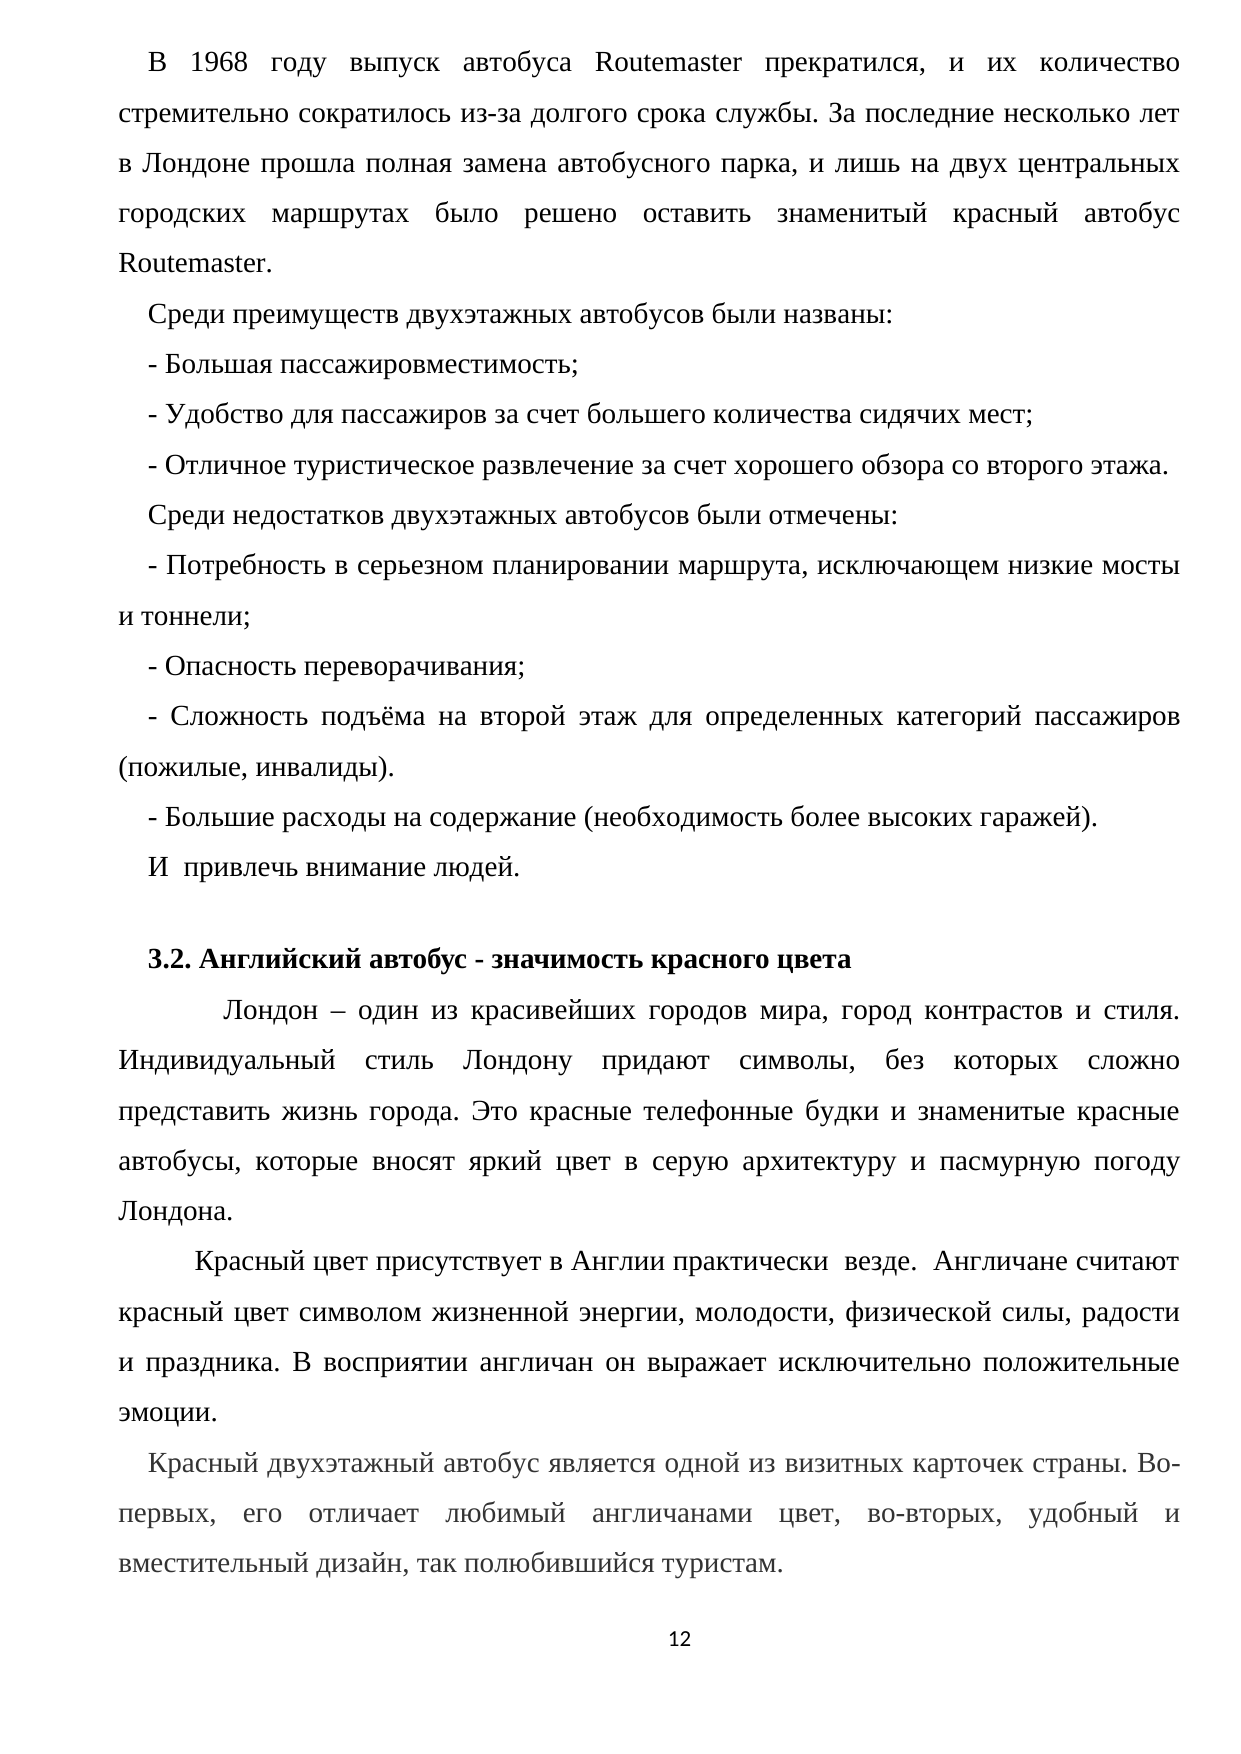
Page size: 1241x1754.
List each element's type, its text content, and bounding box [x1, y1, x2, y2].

list - Потребность в серьезном планировании маршрута, исключающем низкие мосты и тоннели; [118, 547, 1181, 631]
list - Удобство для пассажиров за счет большего количества сидячих мест; [118, 397, 1181, 430]
list Среди недостатков двухэтажных автобусов были отмечены: [118, 497, 1181, 531]
list - Большие расходы на содержание (необходимость более высоких гаражей). [118, 799, 1181, 833]
list - Большая пассажировместимость; [118, 346, 1181, 380]
text Лондон – один из красивейших городов мира, город контрастов и стиля. Индивидуальный стиль Лондону придают символы, без которых сложно представить жизнь города. Это красные телефонные будки и знаменитые красные автобусы, которые вносят яркий цвет в серую архитектуру и пасмурную погоду Лондона. [118, 992, 1181, 1227]
text Красный двухэтажный автобус является одной из визитных карточек страны. Во-первых, его отличает любимый англичанами цвет, во-вторых, удобный и вместительный дизайн, так полюбившийся туристам. [118, 1445, 1181, 1495]
list - Отличное туристическое развлечение за счет хорошего обзора со второго этажа. [118, 447, 1181, 480]
text В 1968 году выпуск автобуса Routemaster прекратился, и их количество стремительно сократилось из-за долгого срока службы. За последние несколько лет в Лондоне прошла полная замена автобусного парка, и лишь на двух центральных городских маршрутах было решено оставить знаменитый красный автобус Routemaster. [118, 44, 1181, 279]
text Среди преимуществ двухэтажных автобусов были названы: [118, 296, 1181, 329]
list - Сложность подъёма на второй этаж для определенных категорий пассажиров (пожилые, инвалиды). [118, 698, 1181, 782]
text 3.2. Английский автобус - значимость красного цвета [118, 942, 1181, 975]
text Красный цвет присутствует в Англии практически везде. Англичане считают красный цвет символом жизненной энергии, молодости, физической силы, радости и праздника. В восприятии англичан он выражает исключительно положительные эмоции. [118, 1243, 1181, 1428]
list - Опасность переворачивания; [118, 648, 1181, 682]
text Красный двухэтажный автобус является одной из визитных карточек страны. Во-первых, его отличает любимый англичанами цвет, во-вторых, удобный и вместительный дизайн, так полюбившийся туристам. [118, 1529, 1181, 1579]
text И привлечь внимание людей. [118, 849, 1181, 883]
